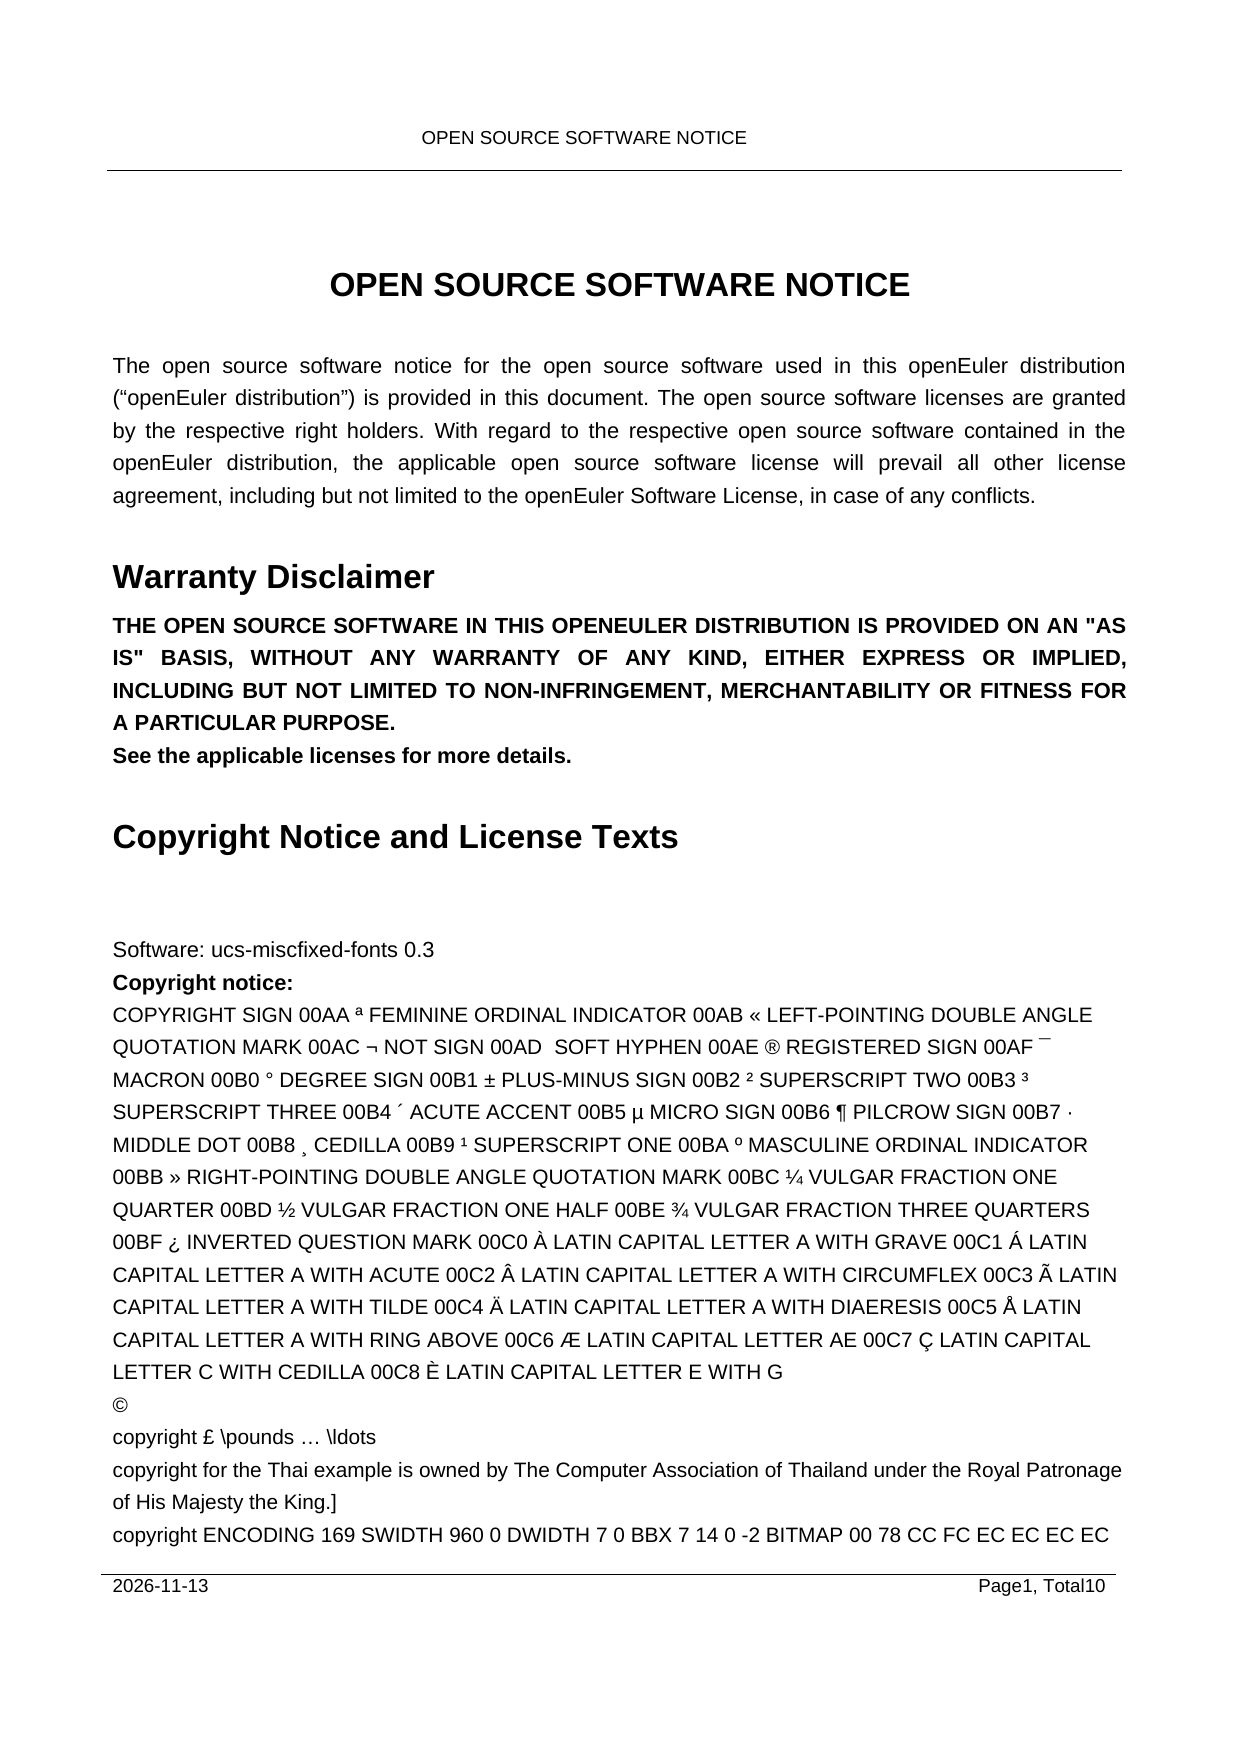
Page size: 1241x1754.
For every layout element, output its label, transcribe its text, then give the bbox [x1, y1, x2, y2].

text © [112, 1388, 1128, 1421]
text Copyright notice: [112, 966, 1128, 998]
text The open source software notice for the open source software used in this openEuler distribution (“openEuler distribution”) is provided in this document. The open source software licenses are granted by the respective right holders. With regard to the respective open source software contained in the openEuler distribution, the applicable open source software license will prevail all other license agreement, including but not limited to the openEuler Software License, in case of any conflicts. [112, 349, 1128, 511]
text copyright £ \pounds … \ldots [112, 1421, 1128, 1453]
text copyright for the Thai example is owned by The Computer Association of Thailand under the Royal Patronage of His Majesty the King.] [112, 1453, 1128, 1518]
text Software: ucs-miscfixed-fonts 0.3 [112, 933, 1128, 966]
text THE OPEN SOURCE SOFTWARE IN THIS OPENEULER DISTRIBUTION IS PROVIDED ON AN "AS IS" BASIS, WITHOUT ANY WARRANTY OF ANY KIND, EITHER EXPRESS OR IMPLIED, INCLUDING BUT NOT LIMITED TO NON-INFRINGEMENT, MERCHANTABILITY OR FITNESS FOR A PARTICULAR PURPOSE. See the applicable licenses for more details. [112, 609, 1128, 771]
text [112, 1518, 1128, 1551]
text Warranty Disclaimer [112, 544, 1128, 609]
text Copyright Notice and License Texts [112, 804, 1128, 869]
text OPEN SOURCE SOFTWARE NOTICE [112, 251, 1128, 316]
text COPYRIGHT SIGN 00AA ª FEMININE ORDINAL INDICATOR 00AB « LEFT-POINTING DOUBLE ANGLE QUOTATION MARK 00AC ¬ NOT SIGN 00AD ­ SOFT HYPHEN 00AE ® REGISTERED SIGN 00AF ¯ MACRON 00B0 ° DEGREE SIGN 00B1 ± PLUS-MINUS SIGN 00B2 ² SUPERSCRIPT TWO 00B3 ³ SUPERSCRIPT THREE 00B4 ´ ACUTE ACCENT 00B5 µ MICRO SIGN 00B6 ¶ PILCROW SIGN 00B7 · MIDDLE DOT 00B8 ¸ CEDILLA 00B9 ¹ SUPERSCRIPT ONE 00BA º MASCULINE ORDINAL INDICATOR 00BB » RIGHT-POINTING DOUBLE ANGLE QUOTATION MARK 00BC ¼ VULGAR FRACTION ONE QUARTER 00BD ½ VULGAR FRACTION ONE HALF 00BE ¾ VULGAR FRACTION THREE QUARTERS 00BF ¿ INVERTED QUESTION MARK 00C0 À LATIN CAPITAL LETTER A WITH GRAVE 00C1 Á LATIN CAPITAL LETTER A WITH ACUTE 00C2 Â LATIN CAPITAL LETTER A WITH CIRCUMFLEX 00C3 Ã LATIN CAPITAL LETTER A WITH TILDE 00C4 Ä LATIN CAPITAL LETTER A WITH DIAERESIS 00C5 Å LATIN CAPITAL LETTER A WITH RING ABOVE 00C6 Æ LATIN CAPITAL LETTER AE 00C7 Ç LATIN CAPITAL LETTER C WITH CEDILLA 00C8 È LATIN CAPITAL LETTER E WITH G [112, 998, 1128, 1388]
